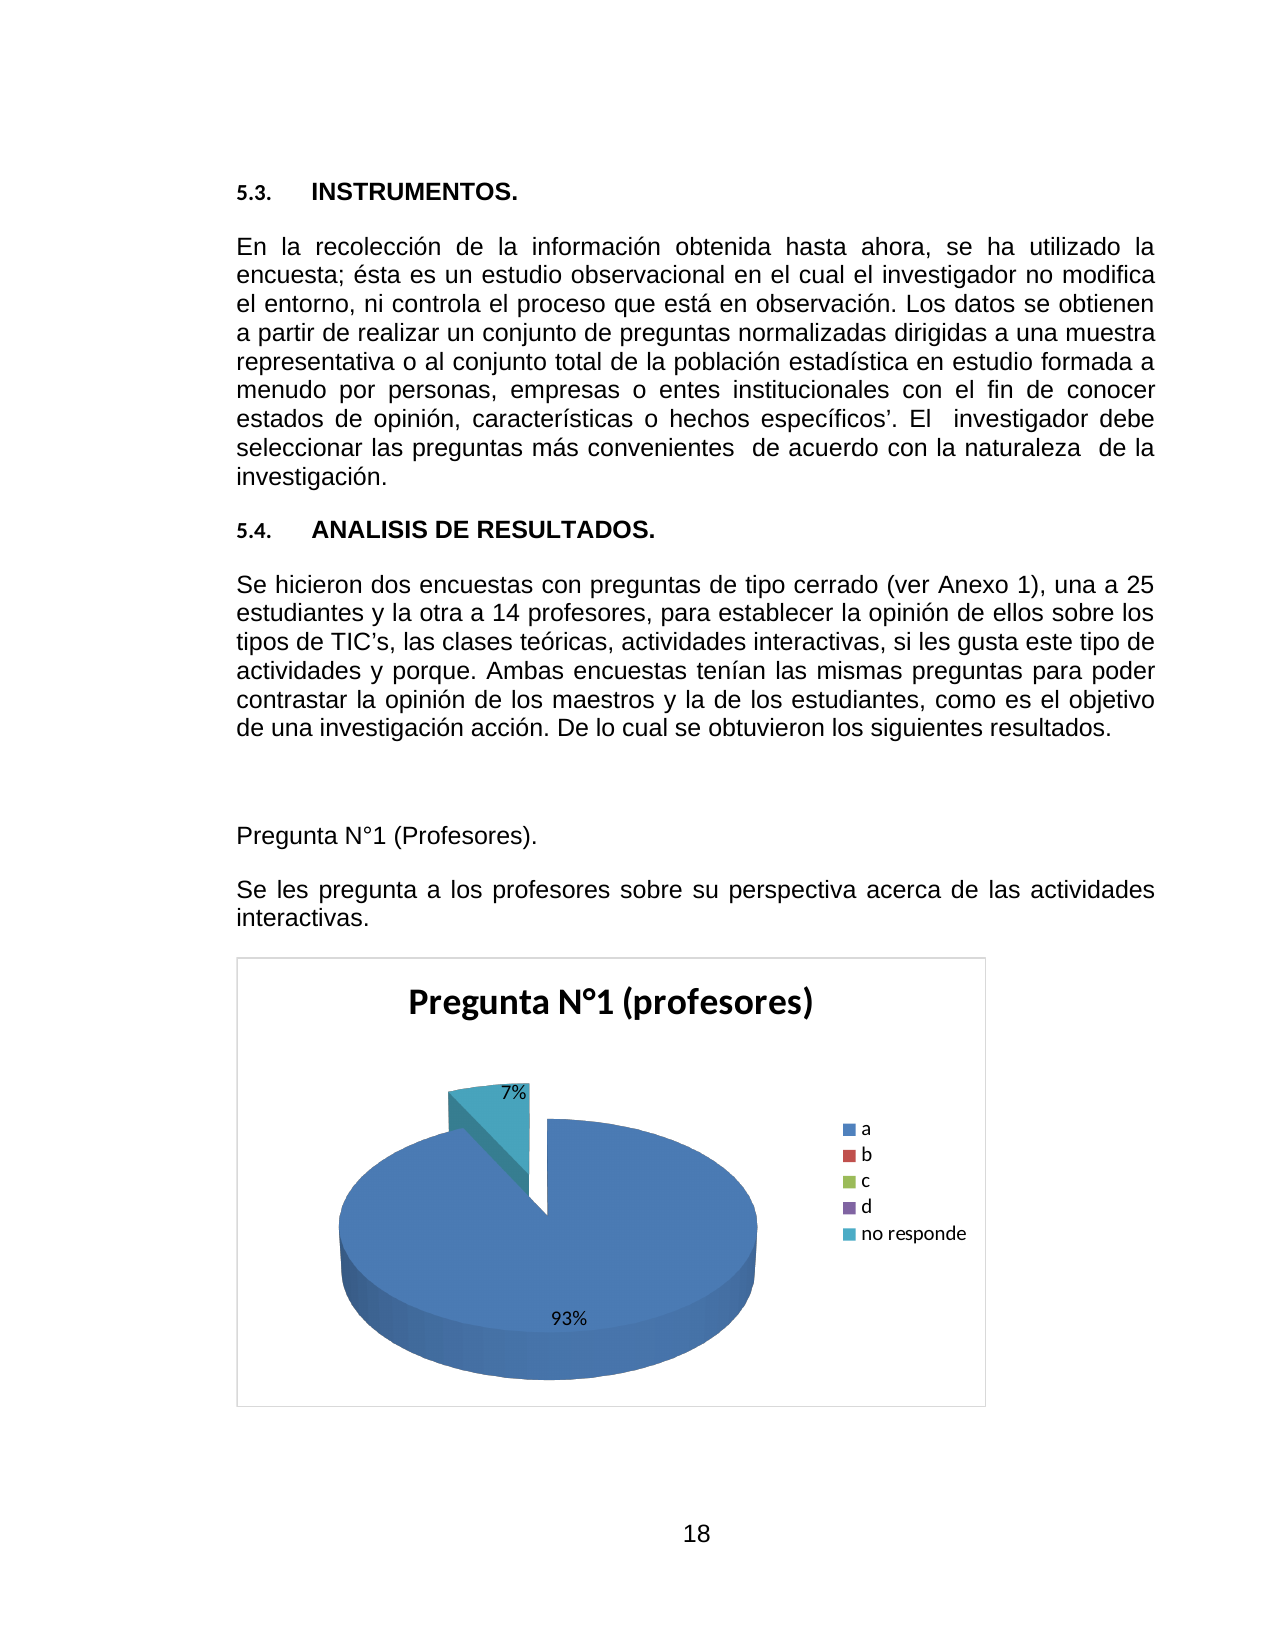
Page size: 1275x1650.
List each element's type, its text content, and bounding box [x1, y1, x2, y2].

list INSTRUMENTOS. [236, 177, 1157, 206]
text En la recolección de la información obtenida hasta ahora, se ha utilizado la encuesta; ésta es un estudio observacional en el cual el investigador no modifica el entorno, ni controla el proceso que está en observación. Los datos se obtienen a partir de realizar un conjunto de preguntas normalizadas dirigidas a una muestra representativa o al conjunto total de la población estadística en estudio formada a menudo por personas, empresas o entes institucionales con el fin de conocer estados de opinión, características o hechos específicos’. El investigador debe seleccionar las preguntas más convenientes de acuerdo con la naturaleza de la investigación. [236, 232, 1157, 490]
text Se les pregunta a los profesores sobre su perspectiva acerca de las actividades interactivas. [236, 875, 1157, 932]
text Pregunta N°1 (Profesores). [236, 821, 1157, 850]
text Se hicieron dos encuestas con preguntas de tipo cerrado (ver Anexo 1), una a 25 estudiantes y la otra a 14 profesores, para establecer la opinión de ellos sobre los tipos de TIC’s, las clases teóricas, actividades interactivas, si les gusta este tipo de actividades y porque. Ambas encuestas tenían las mismas preguntas para poder contrastar la opinión de los maestros y la de los estudiantes, como es el objetivo de una investigación acción. De lo cual se obtuvieron los siguientes resultados. [236, 570, 1157, 742]
list ANALISIS DE RESULTADOS. [236, 515, 1157, 544]
